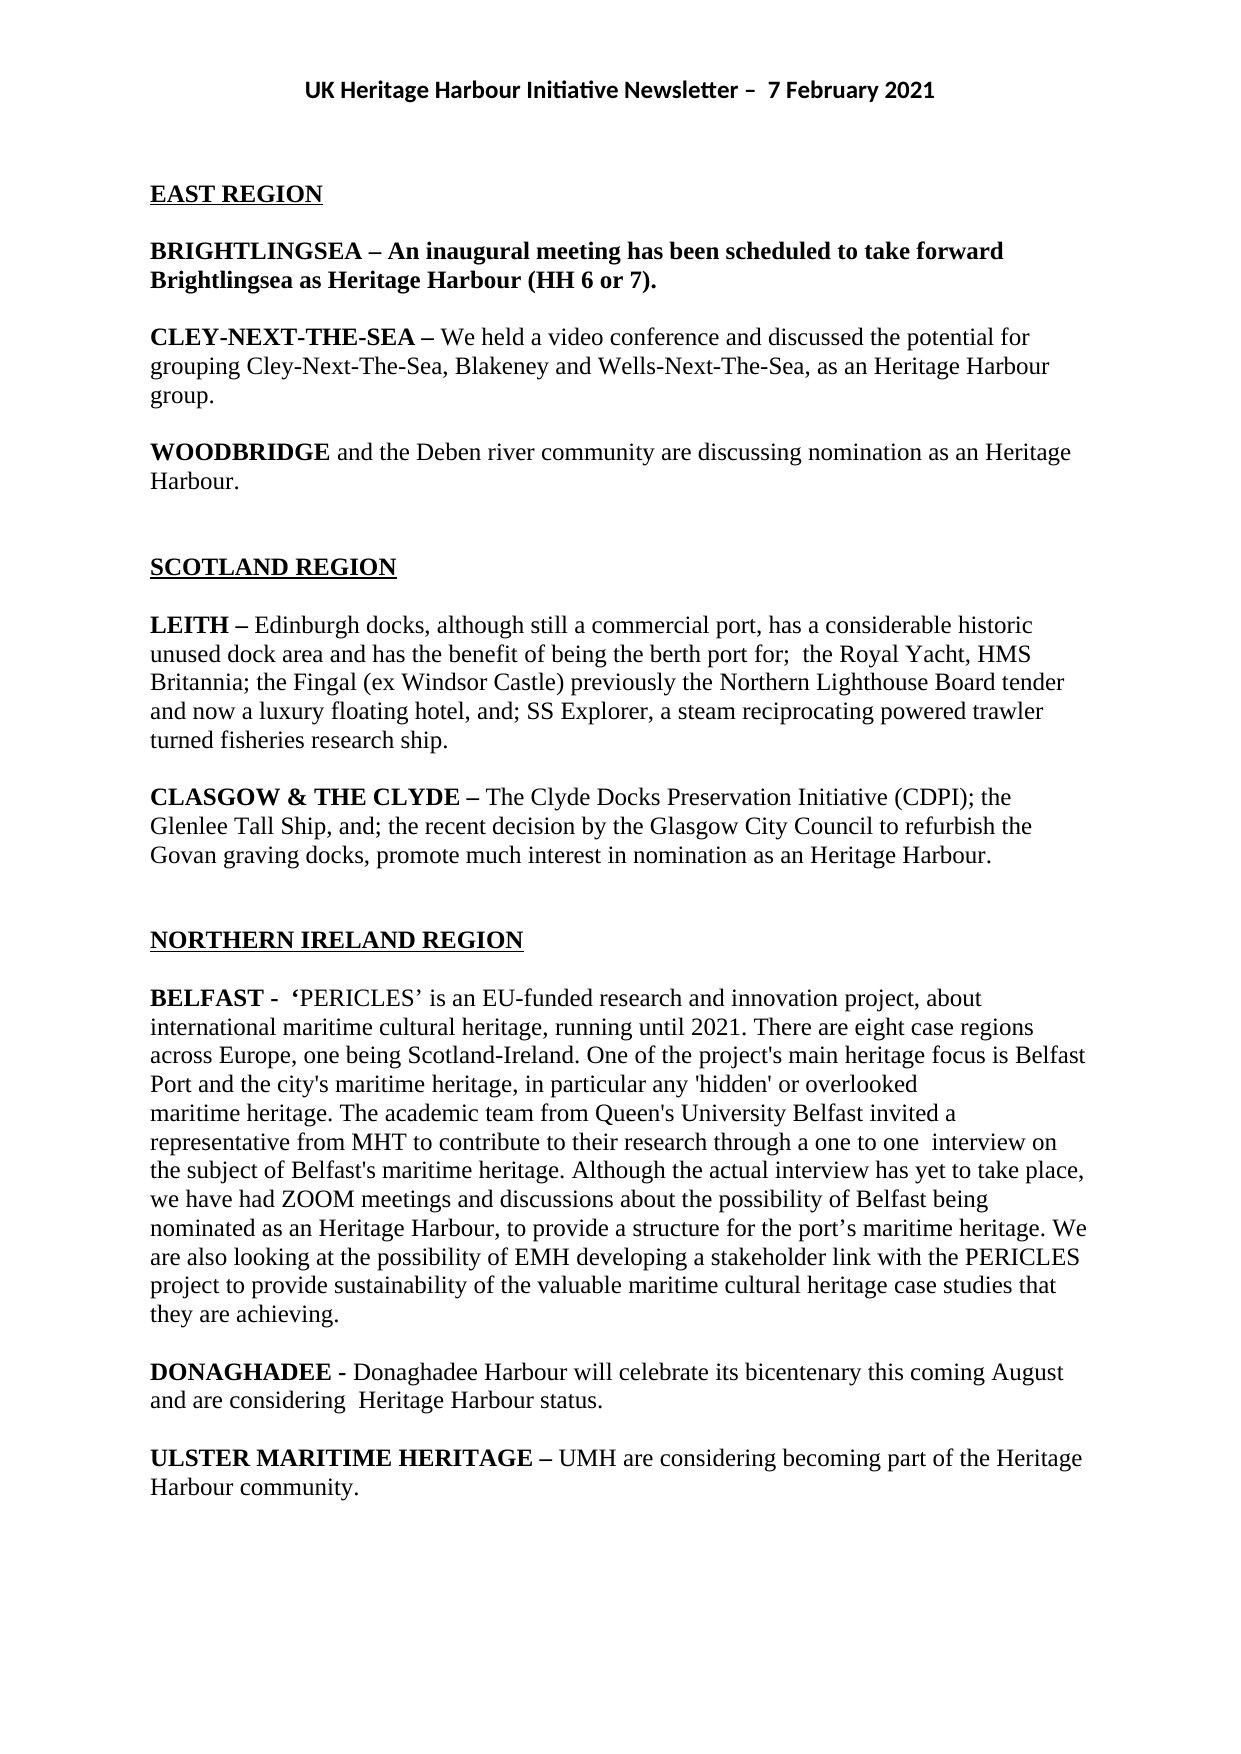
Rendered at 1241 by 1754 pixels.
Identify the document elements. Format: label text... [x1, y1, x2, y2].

text WOODBRIDGE and the Deben river community are discussing nomination as an Heritage Harbour. [150, 437, 1090, 495]
text CLASGOW & THE CLYDE – The Clyde Docks Preservation Initiative (CDPI); the Glenlee Tall Ship, and; the recent decision by the Glasgow City Council to refurbish the Govan graving docks, promote much interest in nomination as an Heritage Harbour. [150, 782, 1090, 869]
text Brightlingsea – An inaugural meeting has been scheduled to take forward Brightlingsea as Heritage Harbour (HH 6 or 7). [150, 236, 1090, 294]
text NORTHERN IRELAND REGION [150, 926, 1090, 954]
text ULSTER MARITIME HERITAGE – UMH are considering becoming part of the Heritage Harbour community. [150, 1443, 1090, 1501]
text LEITH – Edinburgh docks, although still a commercial port, has a considerable historic unused dock area and has the benefit of being the berth port for; the Royal Yacht, HMS Britannia; the Fingal (ex Windsor Castle) previously the Northern Lighthouse Board tender and now a luxury floating hotel, and; SS Explorer, a steam reciprocating powered trawler turned fisheries research ship. [150, 610, 1090, 754]
text DONAGHADEE - Donaghadee Harbour will celebrate its bicentenary this coming August and are considering Heritage Harbour status. [150, 1357, 1090, 1414]
text CLEY-NEXT-THE-SEA – We held a video conference and discussed the potential for grouping Cley-Next-The-Sea, Blakeney and Wells-Next-The-Sea, as an Heritage Harbour group. [150, 322, 1090, 409]
text SCOTLAND REGION [150, 552, 1090, 581]
text BELFAST - ‘PERICLES’ is an EU-funded research and innovation project, about international maritime cultural heritage, running until 2021. There are eight case regions across Europe, one being Scotland-Ireland. One of the project's main heritage focus is Belfast Port and the city's maritime heritage, in particular any 'hidden' or overlooked maritime heritage. The academic team from Queen's University Belfast invited a representative from MHT to contribute to their research through a one to one interview on the subject of Belfast's maritime heritage. Although the actual interview has yet to take place, we have had ZOOM meetings and discussions about the possibility of Belfast being nominated as an Heritage Harbour, to provide a structure for the port’s maritime heritage. We are also looking at the possibility of EMH developing a stakeholder link with the PERICLES project to provide sustainability of the valuable maritime cultural heritage case studies that they are achieving. [150, 983, 1090, 1328]
text EAST REGION [150, 179, 1090, 207]
